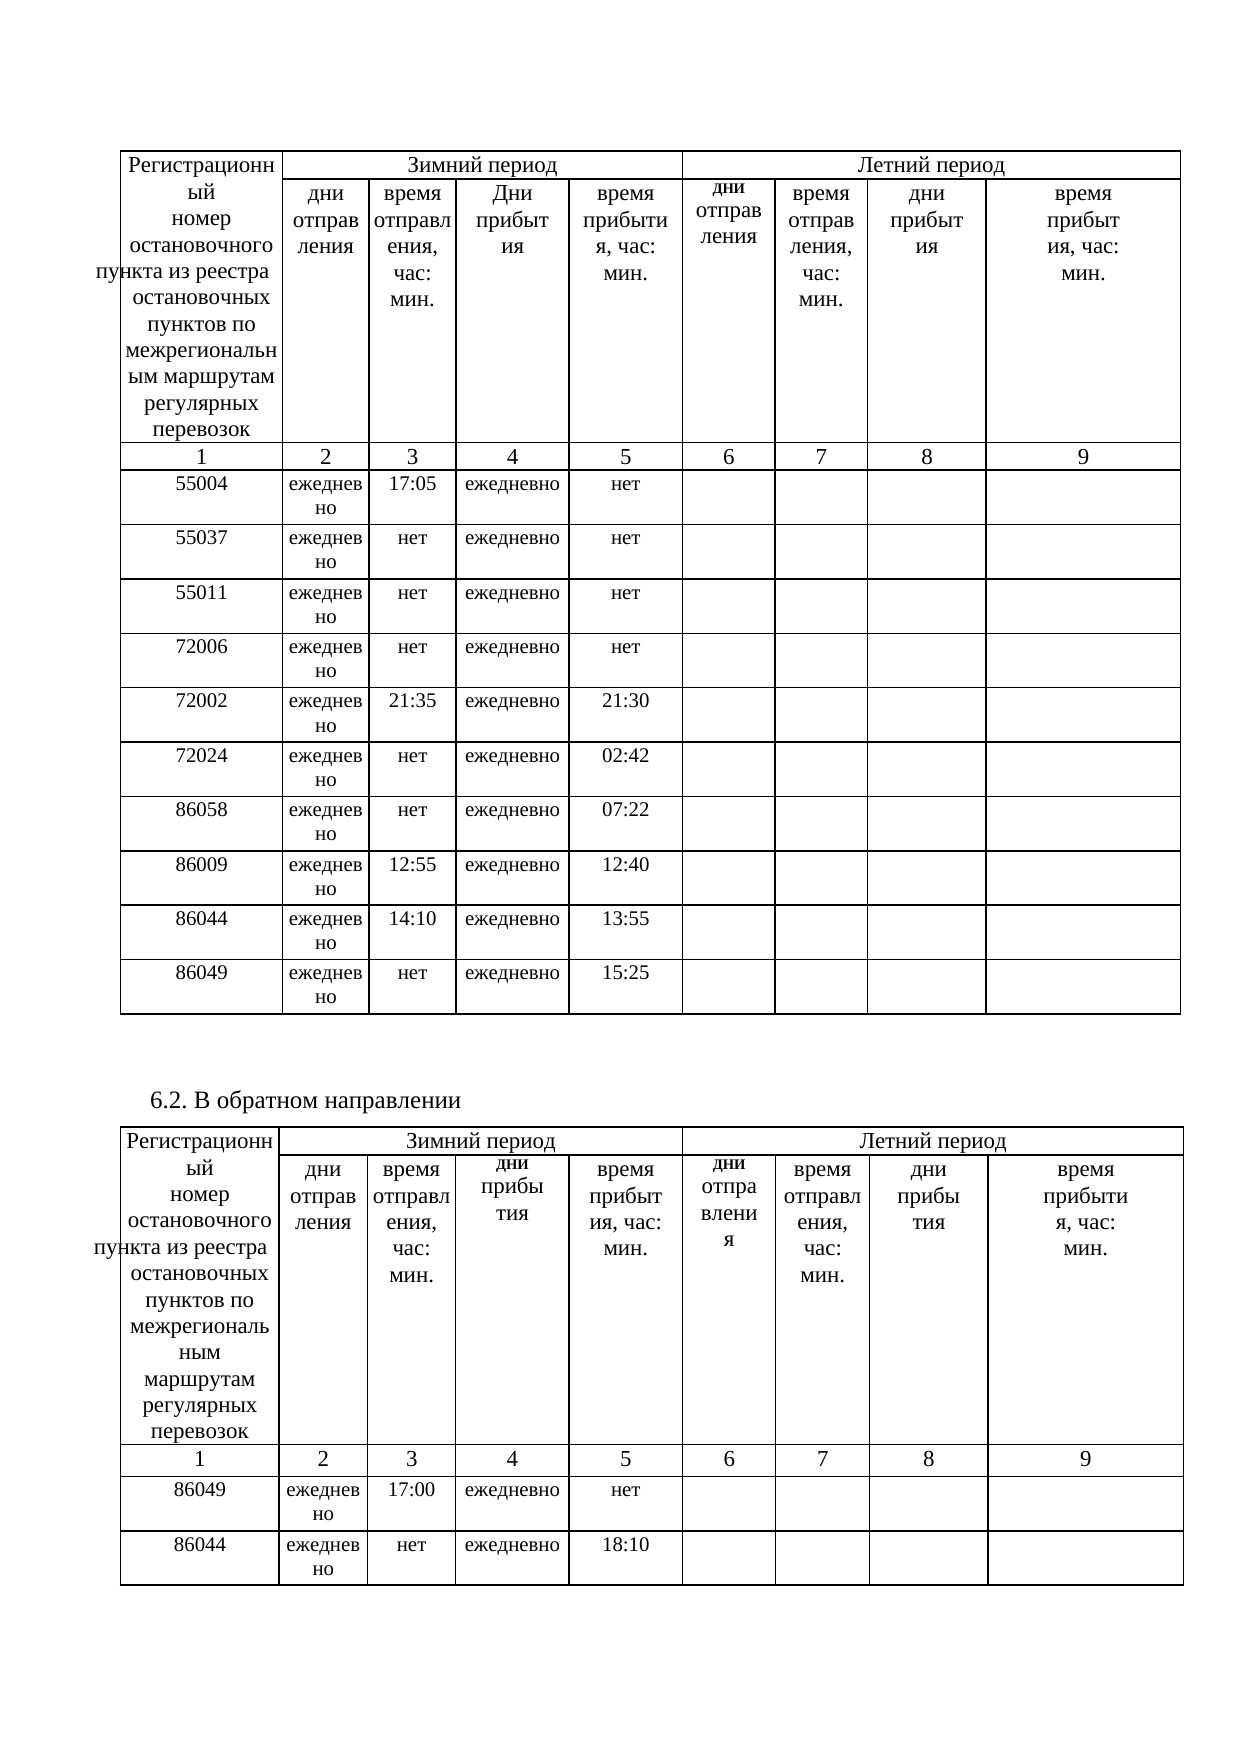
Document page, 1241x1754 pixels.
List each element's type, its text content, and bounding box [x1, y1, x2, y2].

table_cell 3 [370, 443, 455, 469]
table_cell [683, 525, 774, 578]
table_cell 4 [456, 1445, 568, 1476]
table_cell ежедневно [457, 688, 568, 741]
table_cell нет [370, 634, 455, 687]
table_cell [683, 580, 774, 632]
table_cell [776, 960, 867, 1013]
table_cell 2 [283, 443, 368, 469]
table_cell нет [570, 634, 682, 687]
table_cell ежедневно [283, 852, 368, 904]
table_cell время отправ ления, час: мин. [776, 180, 867, 441]
table_cell [989, 1532, 1183, 1584]
table_cell ежедневно [457, 634, 568, 687]
table_cell 72002 [121, 688, 282, 741]
table_cell ежедневно [457, 906, 568, 959]
table_cell 5 [570, 1445, 682, 1476]
table_cell ежедневно [280, 1477, 367, 1530]
table_cell ежедневно [283, 525, 368, 578]
table_cell дни прибы тия [870, 1156, 987, 1444]
table_cell 12:40 [570, 852, 682, 904]
table_cell 2 [280, 1445, 367, 1476]
table_cell ежедневно [457, 960, 568, 1013]
table_header Зимний период [280, 1128, 682, 1154]
table_cell 55011 [121, 580, 282, 632]
table_cell 55037 [121, 525, 282, 578]
table_cell [987, 960, 1180, 1013]
table_cell нет [570, 525, 682, 578]
table_cell 14:10 [370, 906, 455, 959]
table_cell [683, 1477, 775, 1530]
table_cell [776, 688, 867, 741]
table_cell [776, 471, 867, 524]
table_cell 86049 [121, 960, 282, 1013]
table_cell 1 [121, 443, 282, 469]
table_cell 6 [683, 443, 774, 469]
table_cell 07:22 [570, 797, 682, 850]
table_cell 7 [776, 1445, 869, 1476]
table_cell ежедневно [283, 797, 368, 850]
table_cell ежедневно [283, 580, 368, 632]
table_cell [987, 852, 1180, 904]
table_cell [776, 634, 867, 687]
table_cell [683, 634, 774, 687]
table_cell дни прибыт ия [868, 180, 985, 441]
table_cell [868, 471, 985, 524]
table_cell дни отправ ления [283, 180, 368, 441]
table_cell [870, 1477, 987, 1530]
table_cell 13:55 [570, 906, 682, 959]
table_cell время отправл ения, час: мин. [370, 180, 455, 441]
table_cell 7 [776, 443, 867, 469]
table_cell Дни прибыт ия [457, 180, 568, 441]
table_cell 8 [868, 443, 985, 469]
table_cell время прибыти я, час: мин. [989, 1156, 1183, 1444]
table_cell ДНИ отправ ления [683, 180, 774, 441]
table_cell 86009 [121, 852, 282, 904]
table_cell [987, 797, 1180, 850]
table_cell [868, 634, 985, 687]
table_cell 17:05 [370, 471, 455, 524]
table_cell ежедневно [457, 580, 568, 632]
table_cell [683, 688, 774, 741]
table_cell [987, 906, 1180, 959]
table_cell дни отправ ления [280, 1156, 367, 1444]
table_cell [683, 471, 774, 524]
table_cell [987, 743, 1180, 796]
table_cell [868, 525, 985, 578]
table_cell 15:25 [570, 960, 682, 1013]
table_cell время отправл ения, час: мин. [776, 1156, 869, 1444]
table_cell 1 [121, 1445, 278, 1476]
table_cell 3 [368, 1445, 455, 1476]
table_cell 02:42 [570, 743, 682, 796]
table_cell ежедневно [283, 634, 368, 687]
table_cell [868, 797, 985, 850]
table_cell [987, 525, 1180, 578]
table_cell 72024 [121, 743, 282, 796]
table_cell 6 [683, 1445, 775, 1476]
table_cell ежедневно [456, 1532, 568, 1584]
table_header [121, 1128, 278, 1444]
table_cell ежедневно [283, 906, 368, 959]
table_cell [683, 906, 774, 959]
table_cell [987, 688, 1180, 741]
table_cell нет [368, 1532, 455, 1584]
table_cell [868, 580, 985, 632]
table_cell ДНИ прибы тия [456, 1156, 568, 1444]
table_cell 18:10 [570, 1532, 682, 1584]
table_cell [987, 471, 1180, 524]
table_cell нет [570, 580, 682, 632]
table_cell 9 [987, 443, 1180, 469]
table_cell [776, 525, 867, 578]
table_cell [868, 960, 985, 1013]
table_cell ежедневно [457, 743, 568, 796]
table_cell 4 [457, 443, 568, 469]
table_cell [868, 852, 985, 904]
table_cell время отправл ения, час: мин. [368, 1156, 455, 1444]
table_cell 9 [989, 1445, 1183, 1476]
table_cell [776, 852, 867, 904]
table_cell [868, 743, 985, 796]
table_cell ежедневно [283, 688, 368, 741]
table_cell [870, 1532, 987, 1584]
table_cell [868, 688, 985, 741]
table_cell 12:55 [370, 852, 455, 904]
table_cell 55004 [121, 471, 282, 524]
table_cell ДНИ отпра влени я [683, 1156, 775, 1444]
table_cell ежедневно [283, 960, 368, 1013]
table_cell нет [370, 525, 455, 578]
table_cell 17:00 [368, 1477, 455, 1530]
table_cell 86044 [121, 1532, 278, 1584]
table_cell [683, 797, 774, 850]
table_cell [987, 634, 1180, 687]
table_header Зимний период [283, 152, 682, 178]
table_cell [987, 580, 1180, 632]
table_cell нет [570, 471, 682, 524]
table_cell 5 [570, 443, 682, 469]
table_cell ежедневно [457, 797, 568, 850]
table_cell 21:30 [570, 688, 682, 741]
table_cell ежедневно [457, 852, 568, 904]
table_cell нет [370, 797, 455, 850]
table_cell [776, 743, 867, 796]
table_cell 21:35 [370, 688, 455, 741]
text 6.2. В обратном направлении [150, 1085, 1090, 1113]
table_cell нет [570, 1477, 682, 1530]
table_cell нет [370, 960, 455, 1013]
table_cell ежедневно [283, 743, 368, 796]
table_cell 8 [870, 1445, 987, 1476]
table_cell 86058 [121, 797, 282, 850]
table_header Летний период [683, 1128, 1183, 1154]
table_cell 86044 [121, 906, 282, 959]
table_cell ежедневно [283, 471, 368, 524]
table_cell нет [370, 743, 455, 796]
table_cell нет [370, 580, 455, 632]
table_cell [989, 1477, 1183, 1530]
table_header Летний период [683, 152, 1180, 178]
table_cell время прибыти я, час: мин. [570, 180, 682, 441]
table_cell [776, 1532, 869, 1584]
table_cell [683, 852, 774, 904]
table_cell ежедневно [457, 525, 568, 578]
table_cell 72006 [121, 634, 282, 687]
table_cell [776, 580, 867, 632]
table_cell [776, 1477, 869, 1530]
table_cell время прибыт ия, час: мин. [987, 180, 1180, 441]
table_cell [683, 1532, 775, 1584]
table_cell [776, 906, 867, 959]
table_cell [683, 960, 774, 1013]
table_cell [683, 743, 774, 796]
table_cell ежедневно [456, 1477, 568, 1530]
table_cell 86049 [121, 1477, 278, 1530]
table_cell ежедневно [280, 1532, 367, 1584]
table_cell [776, 797, 867, 850]
table_cell [868, 906, 985, 959]
table_cell время прибыт ия, час: мин. [570, 1156, 682, 1444]
table_header Регистрационный номер остановочного пункта из реестра остановочных пунктов по межрегиональным маршрутам регулярных перевозок [121, 152, 282, 441]
table_cell ежедневно [457, 471, 568, 524]
